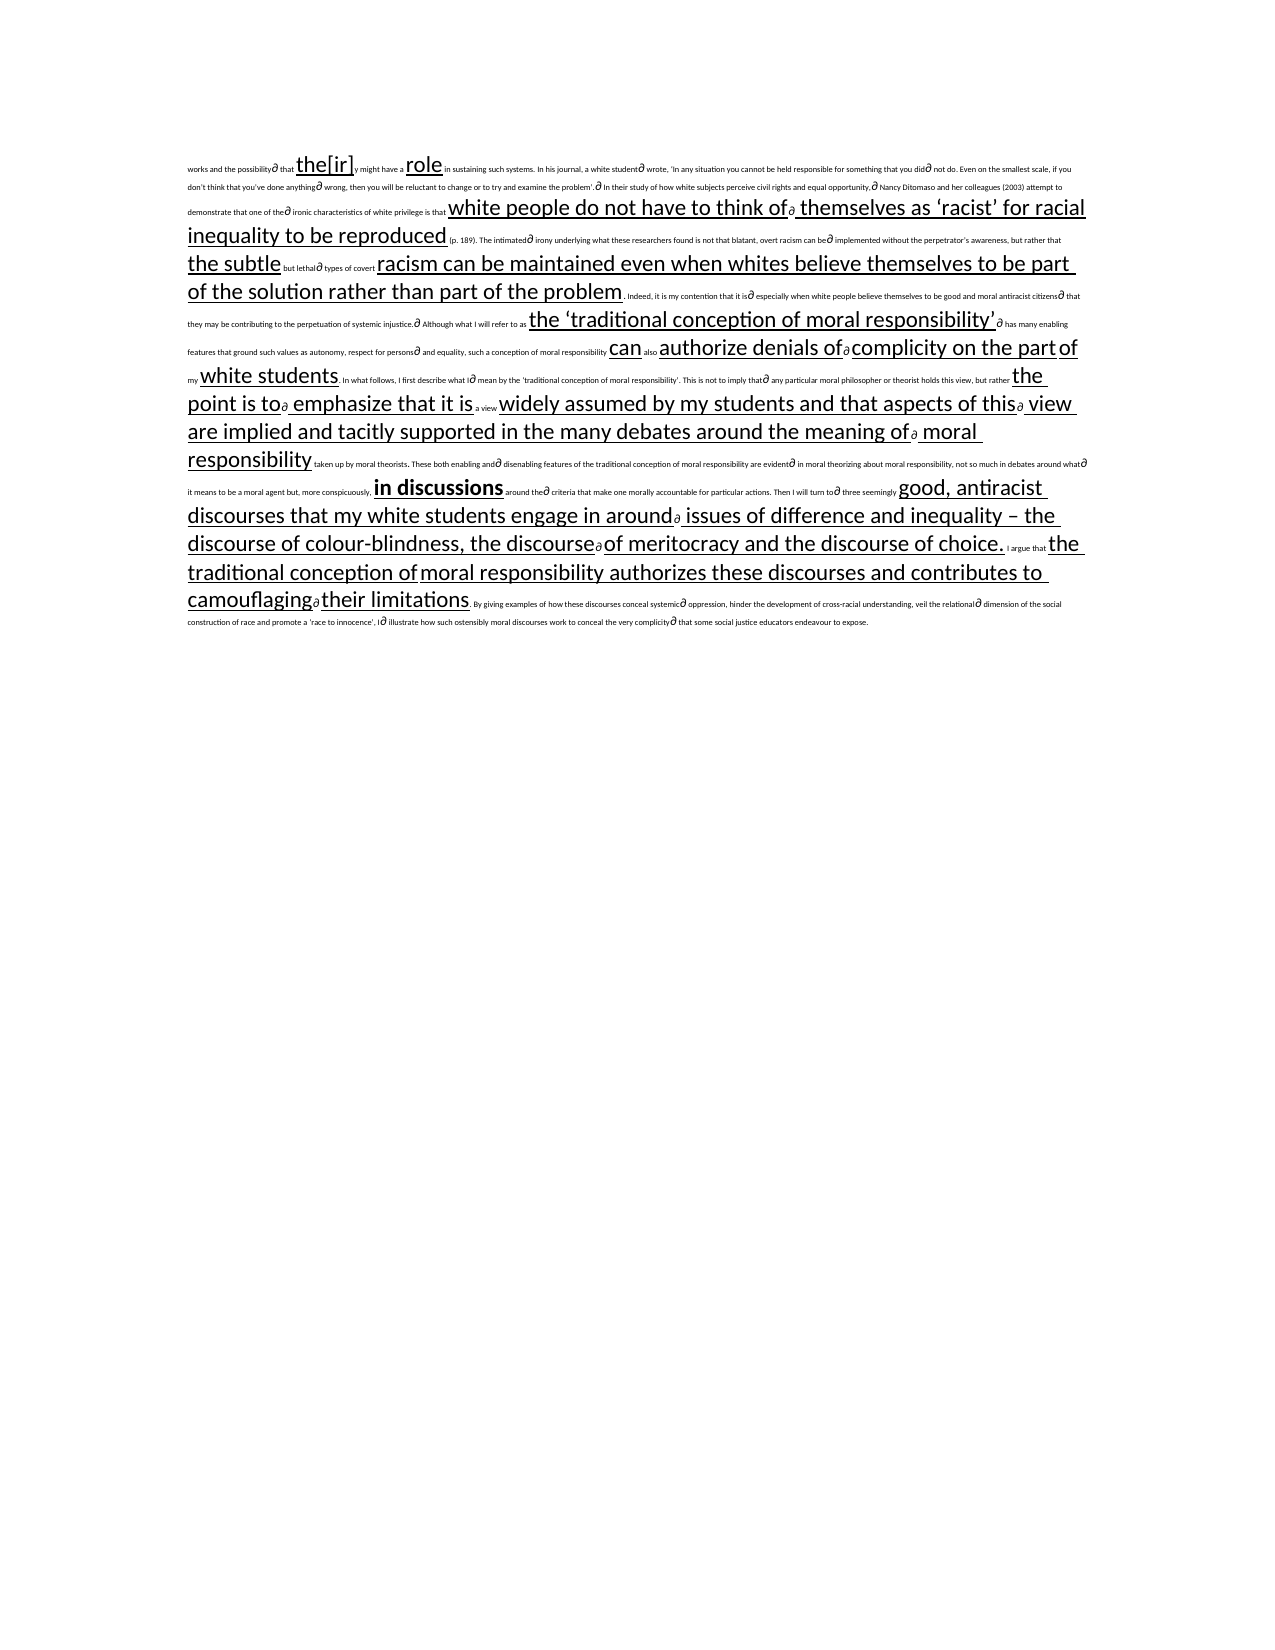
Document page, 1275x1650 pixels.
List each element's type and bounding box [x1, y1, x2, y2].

text [187, 150, 1087, 629]
